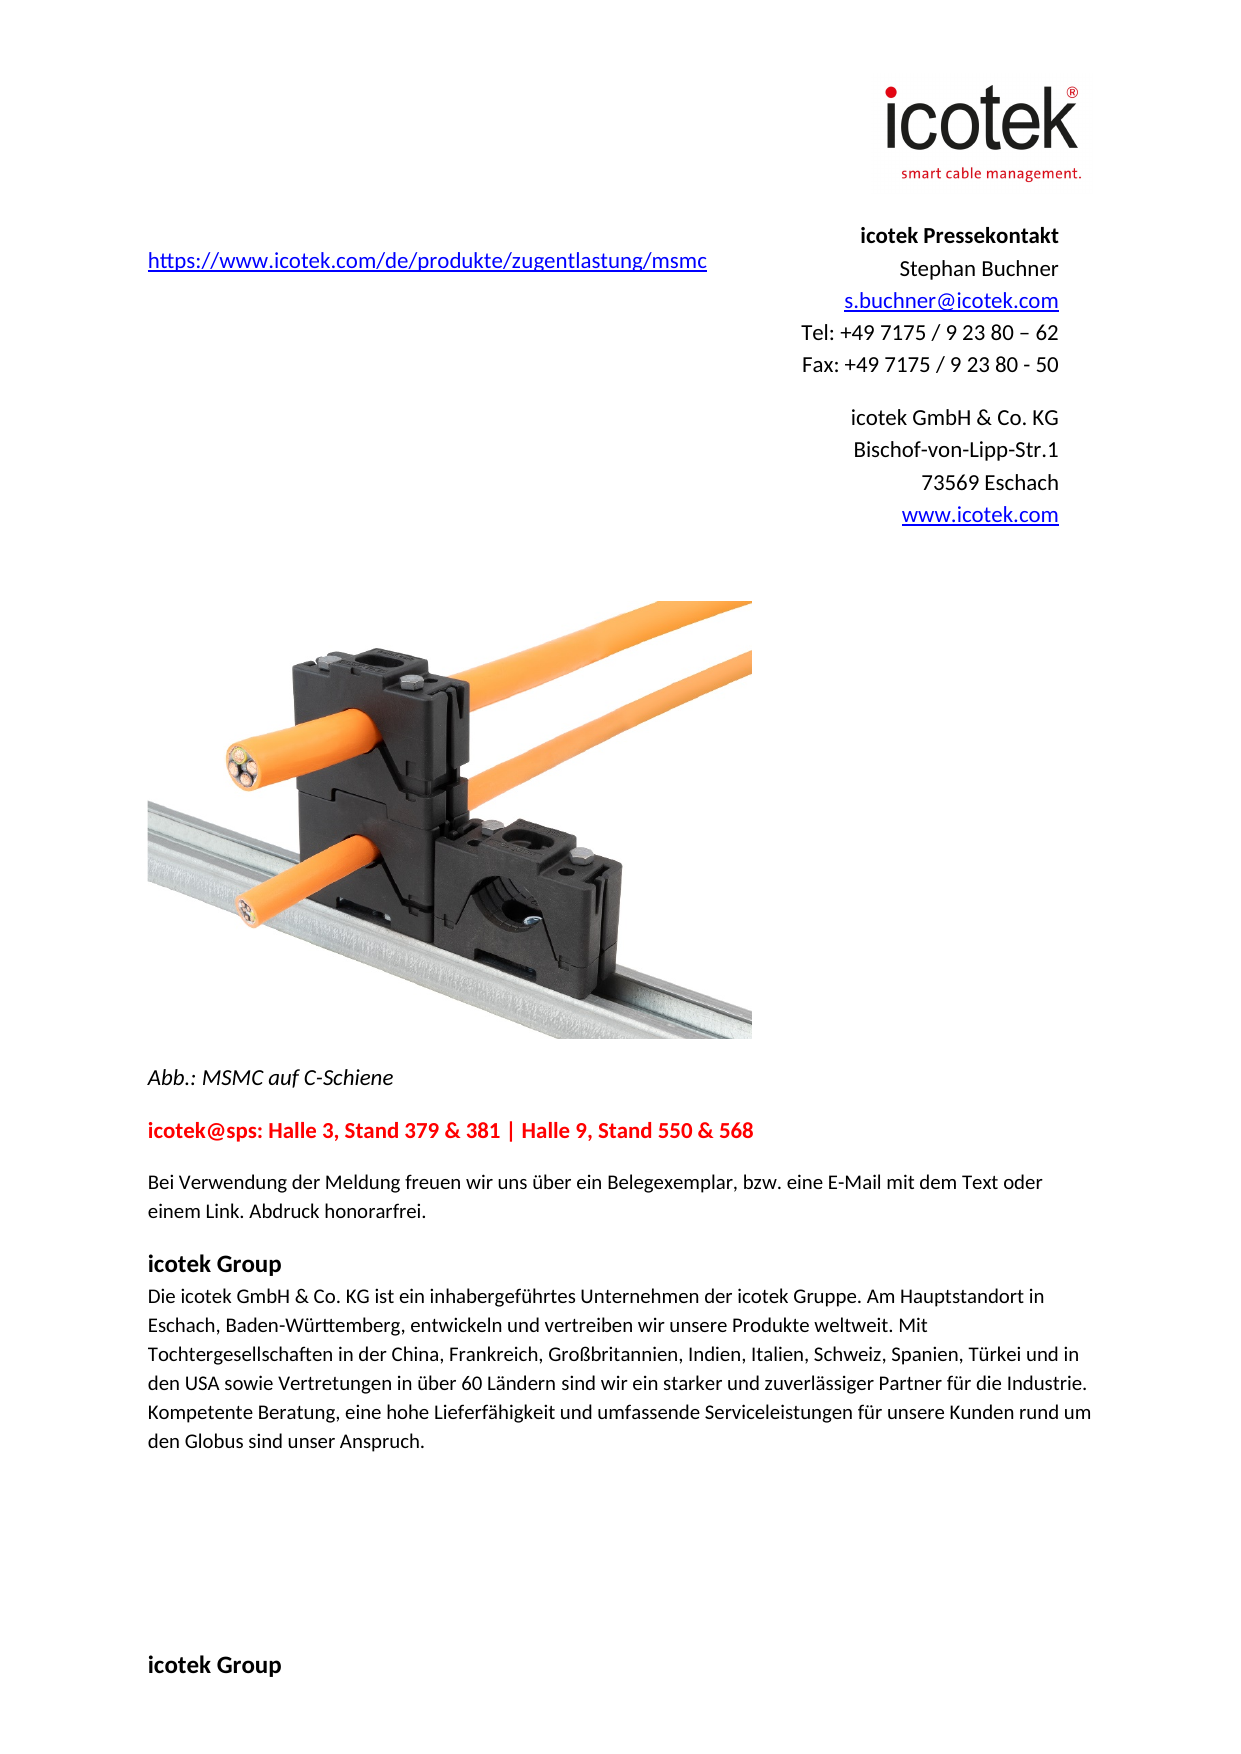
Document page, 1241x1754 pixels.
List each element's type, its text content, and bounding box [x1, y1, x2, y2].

text Bei Verwendung der Meldung freuen wir uns über ein Belegexemplar, bzw. eine E-Mail mit dem Text oder einem Link. Abdruck honorarfrei. [148, 1169, 1093, 1224]
picture [870, 73, 1093, 194]
picture [147, 601, 752, 1039]
text icotek@sps: Halle 3, Stand 379 & 381 | Halle 9, Stand 550 & 568 [148, 1116, 1093, 1144]
text https://www.icotek.com/de/produkte/zugentlastung/msmc [148, 246, 1093, 274]
text icotek Group Die icotek GmbH & Co. KG ist ein inhabergeführtes Unternehmen der icotek Gruppe. Am Hauptstandort in Eschach, Baden-Württemberg, entwickeln und vertreiben wir unsere Produkte weltweit. Mit Tochtergesellschaften in der China, Frankreich, Großbritannien, Indien, Italien, Schweiz, Spanien, Türkei und in den USA sowie Vertretungen in über 60 Ländern sind wir ein starker und zuverlässiger Partner für die Industrie. Kompetente Beratung, eine hohe Lieferfähigkeit und umfassende Serviceleistungen für unsere Kunden rund um den Globus sind unser Anspruch. [148, 1249, 1093, 1454]
text Abb.: MSMC auf C-Schiene [148, 1063, 1093, 1091]
